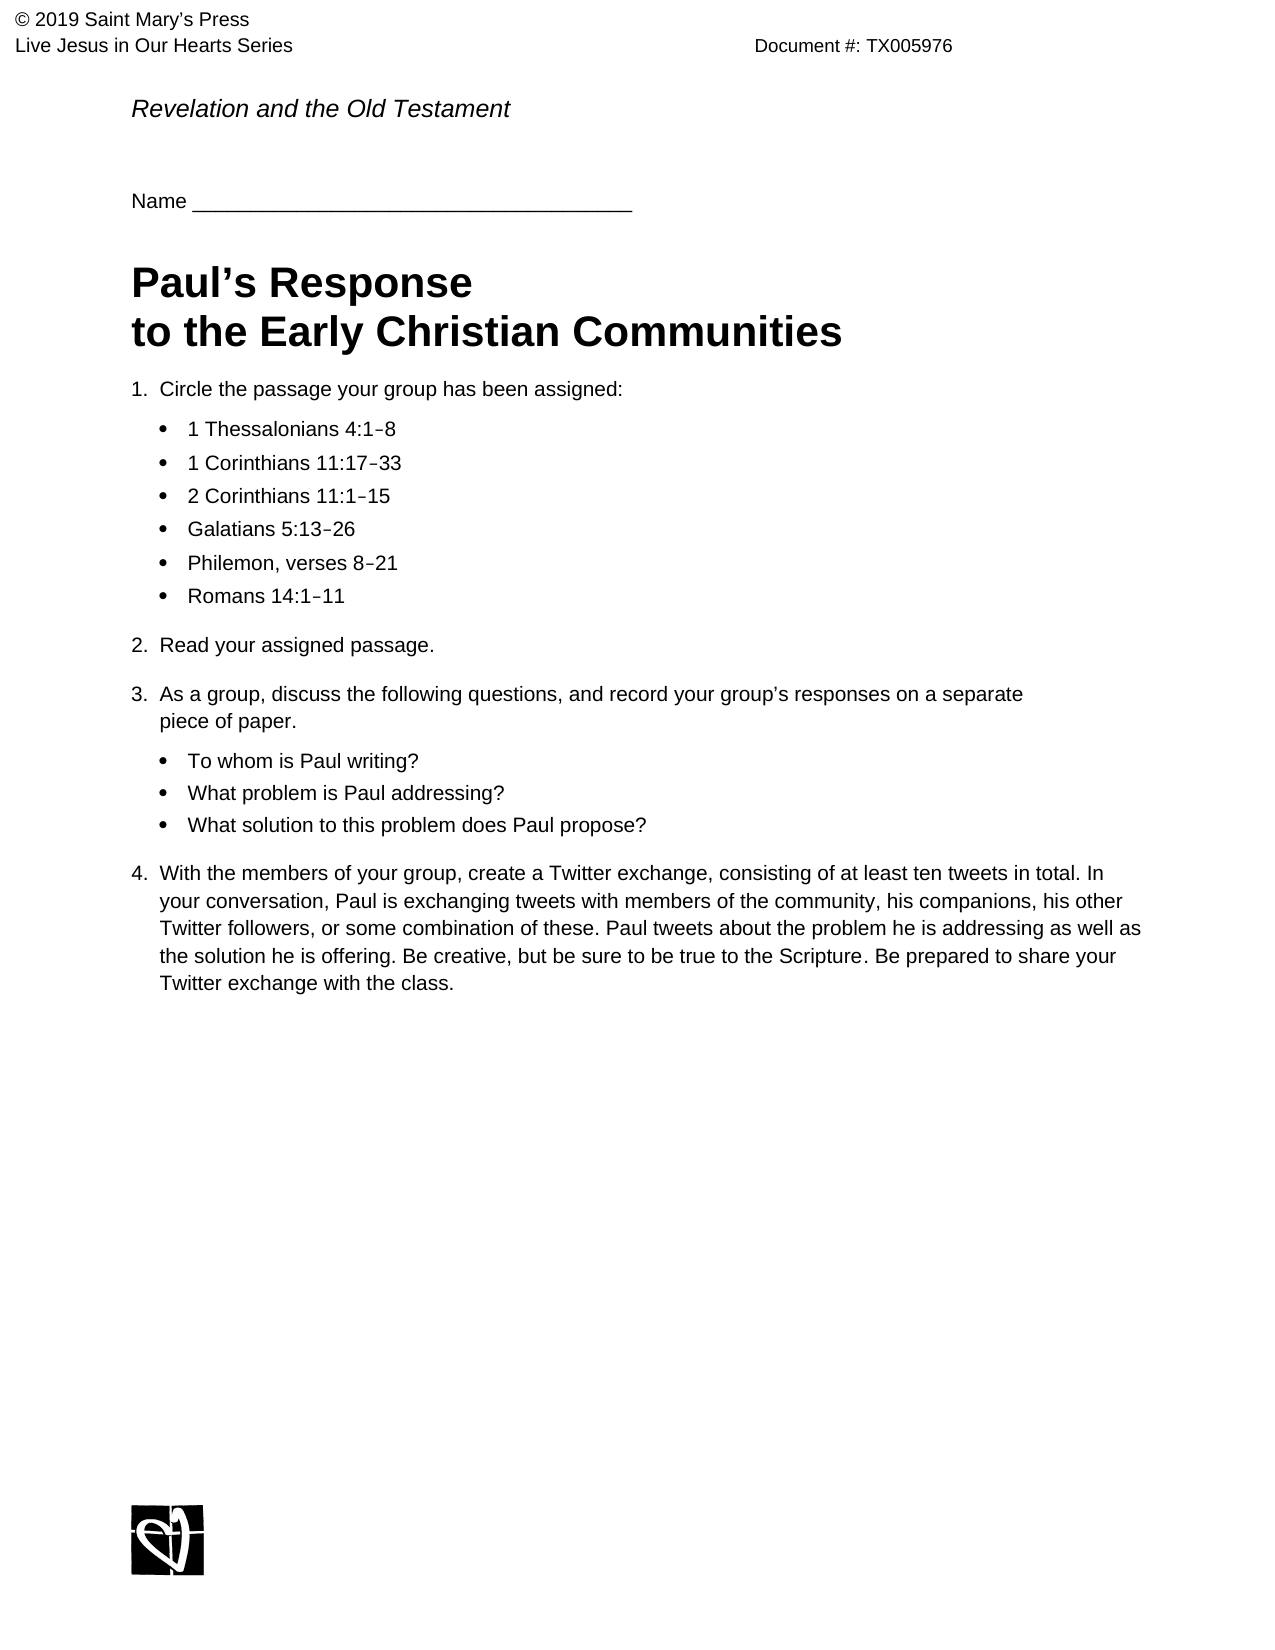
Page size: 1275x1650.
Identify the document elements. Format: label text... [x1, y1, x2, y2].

list What solution to this problem does Paul propose? [159, 813, 1144, 837]
list 1 Corinthians 11:17–33 [159, 450, 1144, 475]
list 1. Circle the passage your group has been assigned: [131, 377, 1144, 401]
list 2 Corinthians 11:1–15 [159, 483, 1144, 509]
list Galatians 5:13–26 [159, 517, 1144, 542]
list Romans 14:1–11 [159, 583, 1144, 609]
list To whom is Paul writing? [159, 749, 1144, 773]
list 2. Read your assigned passage. [131, 633, 1144, 657]
text Name ______________________________________ [131, 189, 1144, 237]
list 4. With the members of your group, create a Twitter exchange, consisting of at least ten tweets in total. In your conversation, Paul is exchanging tweets with members of the community, his companions, his other Twitter followers, or some combination of these. Paul tweets about the problem he is addressing as well as the solution he is offering. Be creative, but be sure to be true to the Scripture. Be prepared to share your Twitter exchange with the class. [131, 861, 1144, 995]
list 1 Thessalonians 4:1–8 [159, 417, 1144, 442]
list What problem is Paul addressing? [159, 781, 1144, 805]
list Philemon, verses 8–21 [159, 550, 1144, 575]
list 3. As a group, discuss the following questions, and record your group’s responses on a separate piece of paper. [131, 682, 1144, 733]
text Paul’s Response to the Early Christian Communities [131, 258, 1144, 356]
